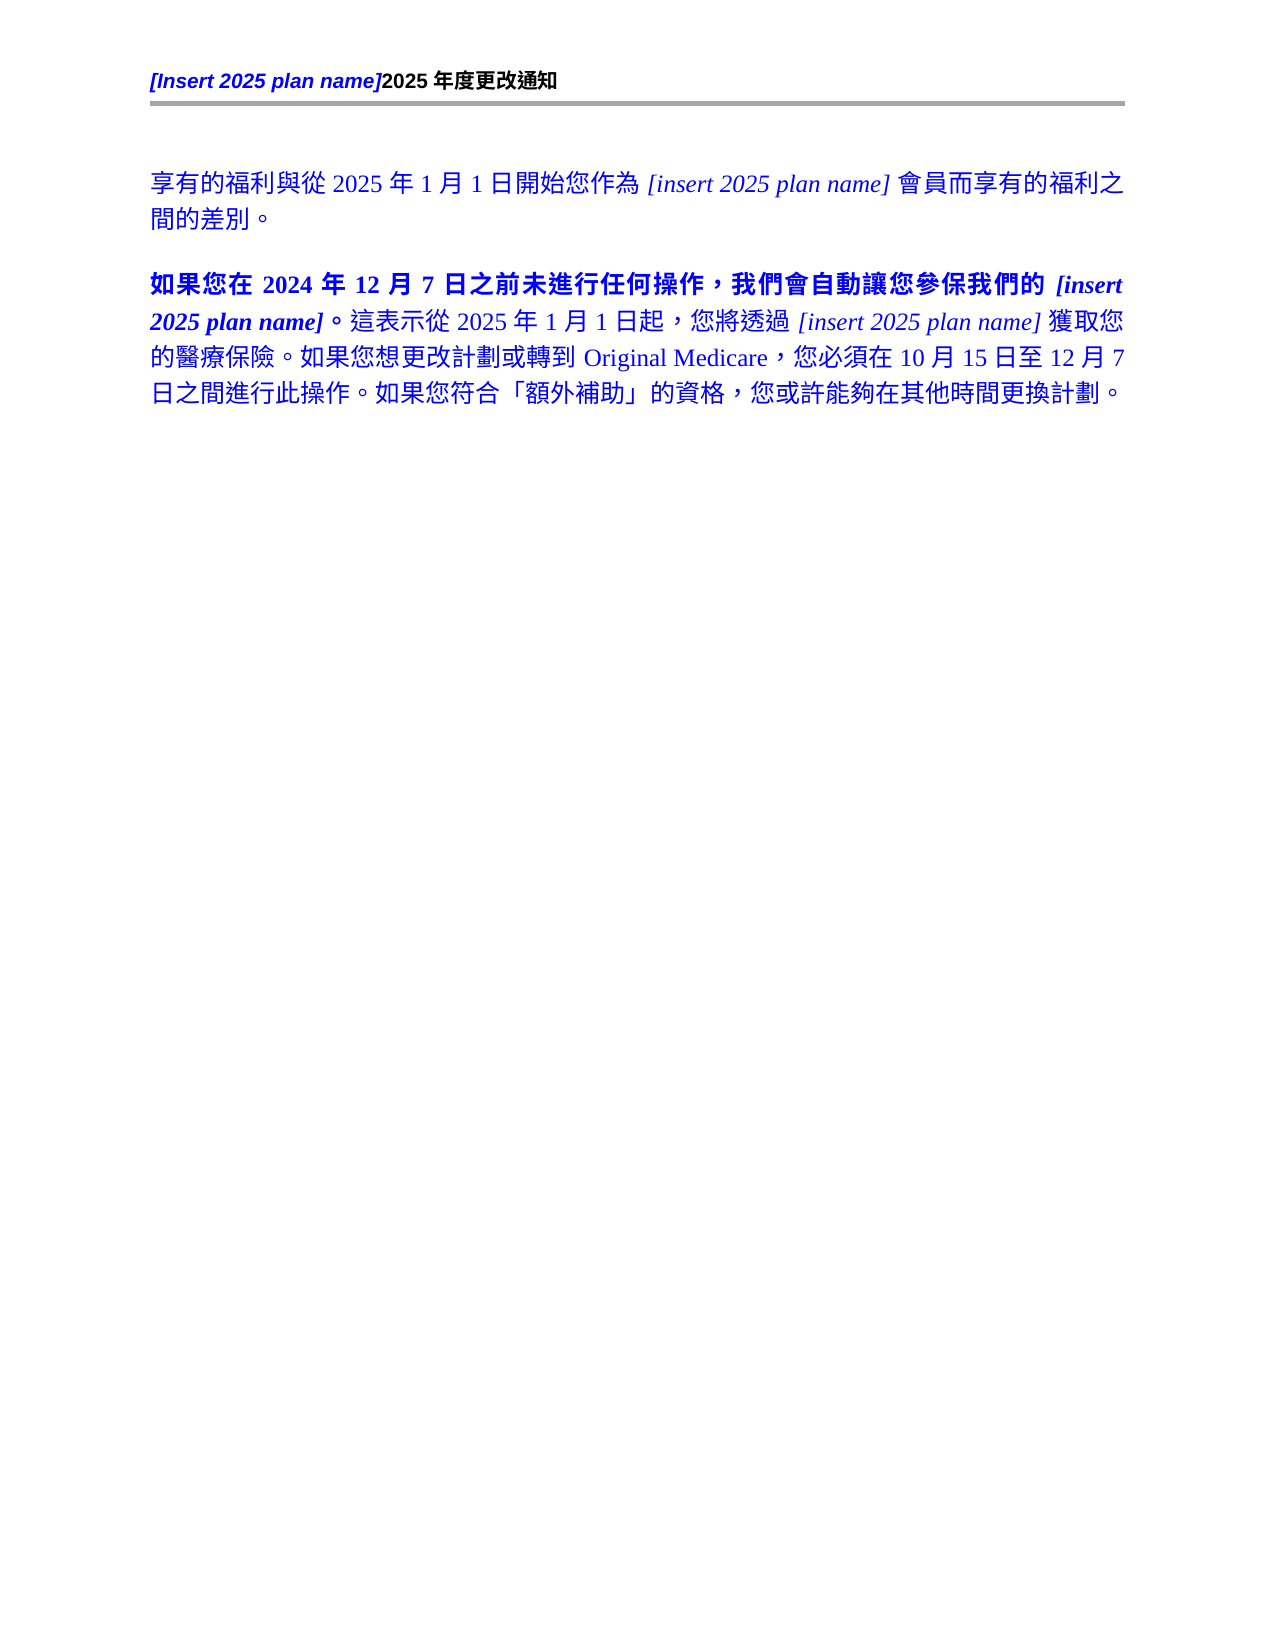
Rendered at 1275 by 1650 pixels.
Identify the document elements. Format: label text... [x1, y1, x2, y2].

text 如果您在 2024 年 12 月 7 日之前未進行任何操作，我們會自動讓您參保我們的 [insert 2025 plan name]。這表示從 2025 年 1 月 1 日起，您將透過 [insert 2025 plan name] 獲取您的醫療保險。如果您想更改計劃或轉到 Original Medicare，您必須在 10 月 15 日至 12 月 7 日之間進行此操作。如果您符合「額外補助」的資格，您或許能夠在其他時間更換計劃。 [150, 265, 1125, 410]
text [150, 163, 1125, 236]
